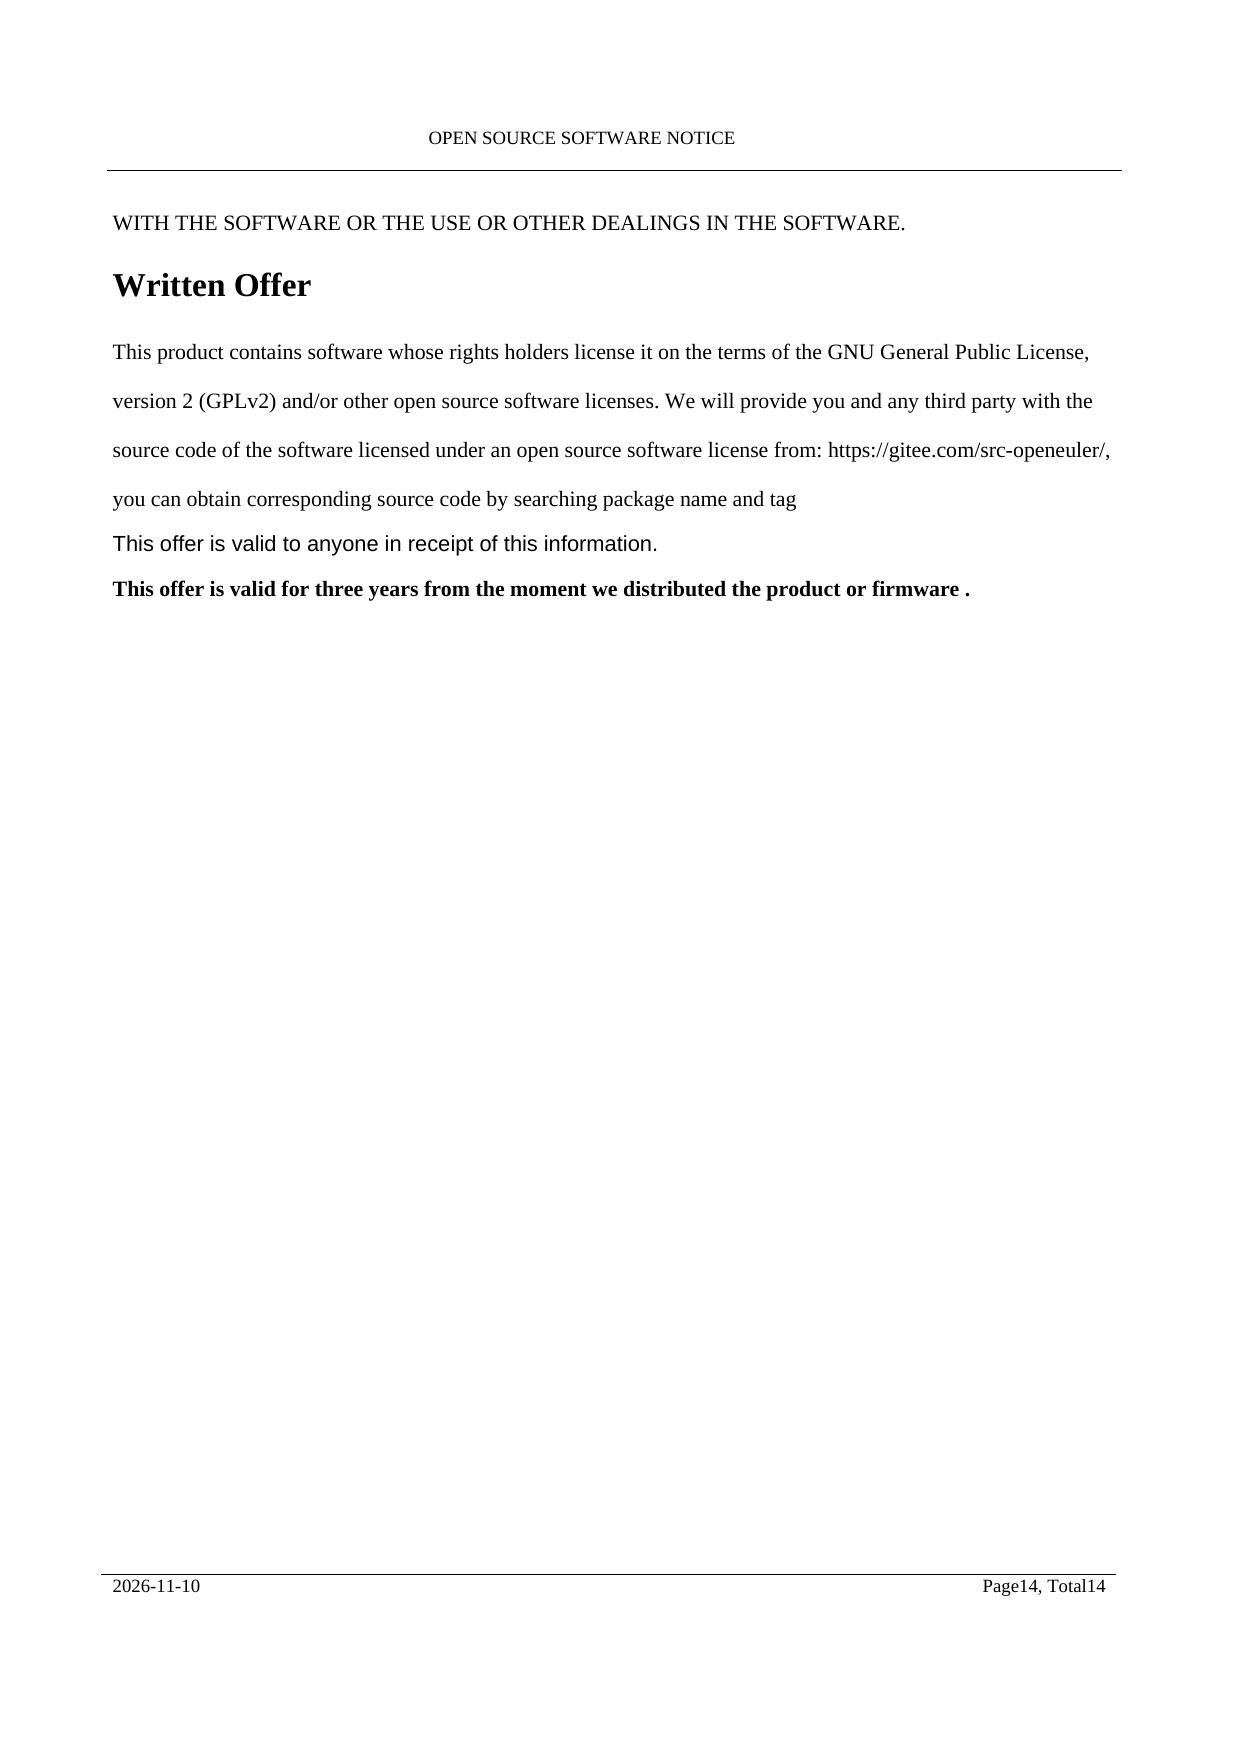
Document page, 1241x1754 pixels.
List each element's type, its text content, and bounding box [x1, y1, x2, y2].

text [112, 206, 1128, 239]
text This offer is valid for three years from the moment we distributed the product or firmware . [112, 572, 1128, 604]
text Written Offer [112, 251, 1128, 316]
text This offer is valid to anyone in receipt of this information. [112, 527, 1128, 559]
text This product contains software whose rights holders license it on the terms of the GNU General Public License, version 2 (GPLv2) and/or other open source software licenses. We will provide you and any third party with the source code of the software licensed under an open source software license from: https://gitee.com/src-openeuler/, you can obtain corresponding source code by searching package name and tag [112, 336, 1128, 514]
